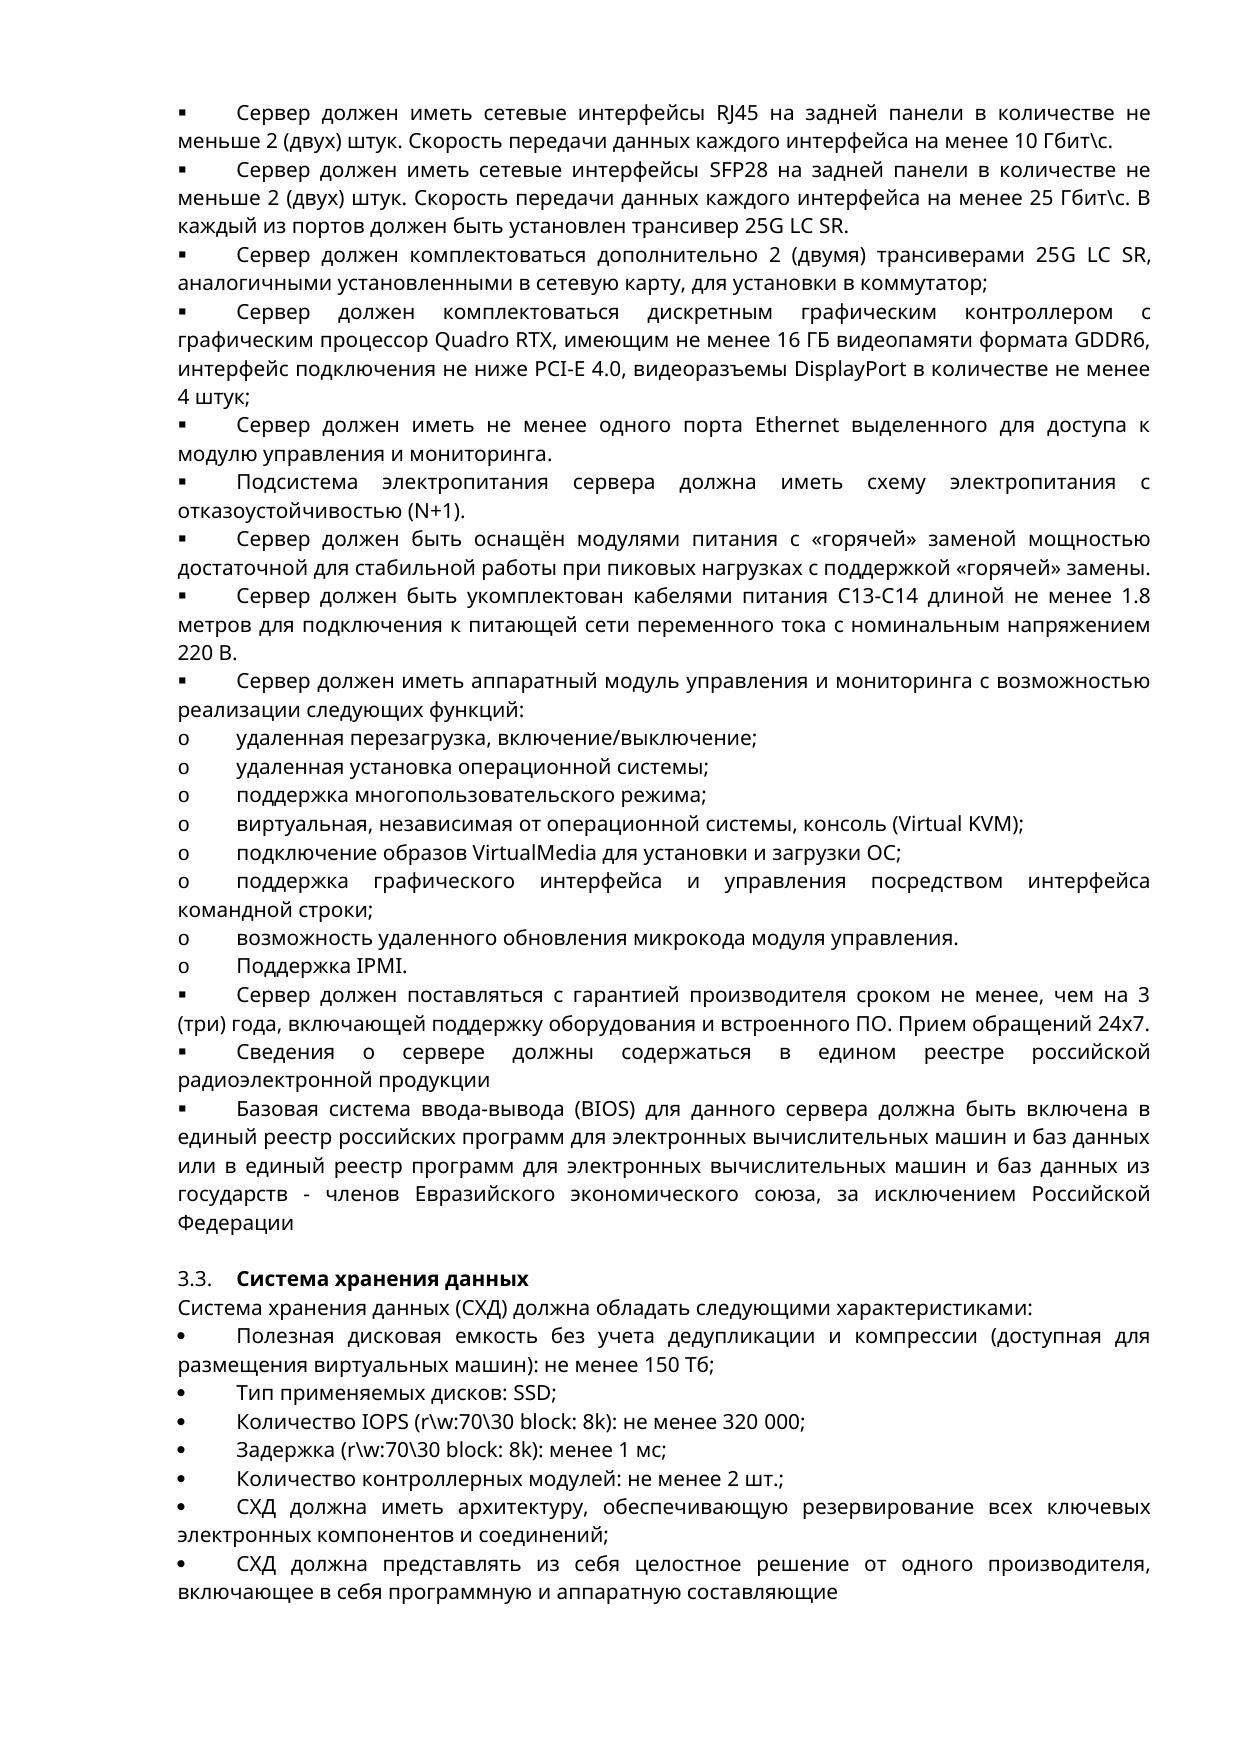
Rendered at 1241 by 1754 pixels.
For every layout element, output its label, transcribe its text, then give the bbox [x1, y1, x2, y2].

list удаленная установка операционной системы; [177, 752, 1152, 781]
text Система хранения данных (СХД) должна обладать следующими характеристиками: [177, 1293, 1152, 1321]
list Сервер должен иметь аппаратный модуль управления и мониторинга с возможностью реализации следующих функций: [177, 667, 1152, 723]
list виртуальная, независимая от операционной системы, консоль (Virtual KVM); [177, 809, 1152, 838]
list Количество IOPS (r\w:70\30 block: 8k): не менее 320 000; [177, 1407, 1152, 1435]
list Сервер должен комплектоваться дополнительно 2 (двумя) трансиверами 25G LC SR, аналогичными установленными в сетевую карту, для установки в коммутатор; [177, 240, 1152, 297]
list Поддержка IPMI. [177, 952, 1152, 980]
list Задержка (r\w:70\30 block: 8k): менее 1 мс; [177, 1435, 1152, 1464]
list Тип применяемых дисков: SSD; [177, 1378, 1152, 1407]
list Сведения о сервере должны содержаться в едином реестре российской радиоэлектронной продукции [177, 1037, 1152, 1094]
list Сервер должен быть оснащён модулями питания с «горячей» заменой мощностью достаточной для стабильной работы при пиковых нагрузках с поддержкой «горячей» замены. [177, 524, 1152, 581]
list Сервер должен комплектоваться дискретным графическим контроллером с графическим процессор Quadro RTX, имеющим не менее 16 ГБ видеопамяти формата GDDR6, интерфейс подключения не ниже PCI-E 4.0, видеоразъемы DisplayPort в количестве не менее 4 штук; [177, 297, 1152, 411]
list Сервер должен иметь сетевые интерфейсы RJ45 на задней панели в количестве не меньше 2 (двух) штук. Скорость передачи данных каждого интерфейса на менее 10 Гбит\с. [177, 98, 1152, 155]
list Базовая система ввода-вывода (BIOS) для данного сервера должна быть включена в единый реестр российских программ для электронных вычислительных машин и баз данных или в единый реестр программ для электронных вычислительных машин и баз данных из государств - членов Евразийского экономического союза, за исключением Российской Федерации [177, 1094, 1152, 1236]
list удаленная перезагрузка, включение/выключение; [177, 723, 1152, 752]
list Подсистема электропитания сервера должна иметь схему электропитания с отказоустойчивостью (N+1). [177, 467, 1152, 524]
list Сервер должен быть укомплектован кабелями питания С13-С14 длиной не менее 1.8 метров для подключения к питающей сети переменного тока с номинальным напряжением 220 В. [177, 581, 1152, 667]
list Сервер должен иметь не менее одного порта Ethernet выделенного для доступа к модулю управления и мониторинга. [177, 411, 1152, 467]
list Система хранения данных [177, 1264, 1152, 1293]
list поддержка графического интерфейса и управления посредством интерфейса командной строки; [177, 866, 1152, 923]
list подключение образов VirtualMedia для установки и загрузки ОС; [177, 838, 1152, 866]
list Сервер должен иметь сетевые интерфейсы SFP28 на задней панели в количестве не меньше 2 (двух) штук. Скорость передачи данных каждого интерфейса на менее 25 Гбит\с. В каждый из портов должен быть установлен трансивер 25G LC SR. [177, 155, 1152, 240]
list Количество контроллерных модулей: не менее 2 шт.; [177, 1464, 1152, 1492]
list СХД должна представлять из себя целостное решение от одного производителя, включающее в себя программную и аппаратную составляющие [177, 1549, 1152, 1606]
list Сервер должен поставляться с гарантией производителя сроком не менее, чем на 3 (три) года, включающей поддержку оборудования и встроенного ПО. Прием обращений 24x7. [177, 980, 1152, 1037]
list поддержка многопользовательского режима; [177, 781, 1152, 809]
list СХД должна иметь архитектуру, обеспечивающую резервирование всех ключевых электронных компонентов и соединений; [177, 1492, 1152, 1549]
list возможность удаленного обновления микрокода модуля управления. [177, 923, 1152, 952]
list Полезная дисковая емкость без учета дедупликации и компрессии (доступная для размещения виртуальных машин): не менее 150 Тб; [177, 1321, 1152, 1378]
